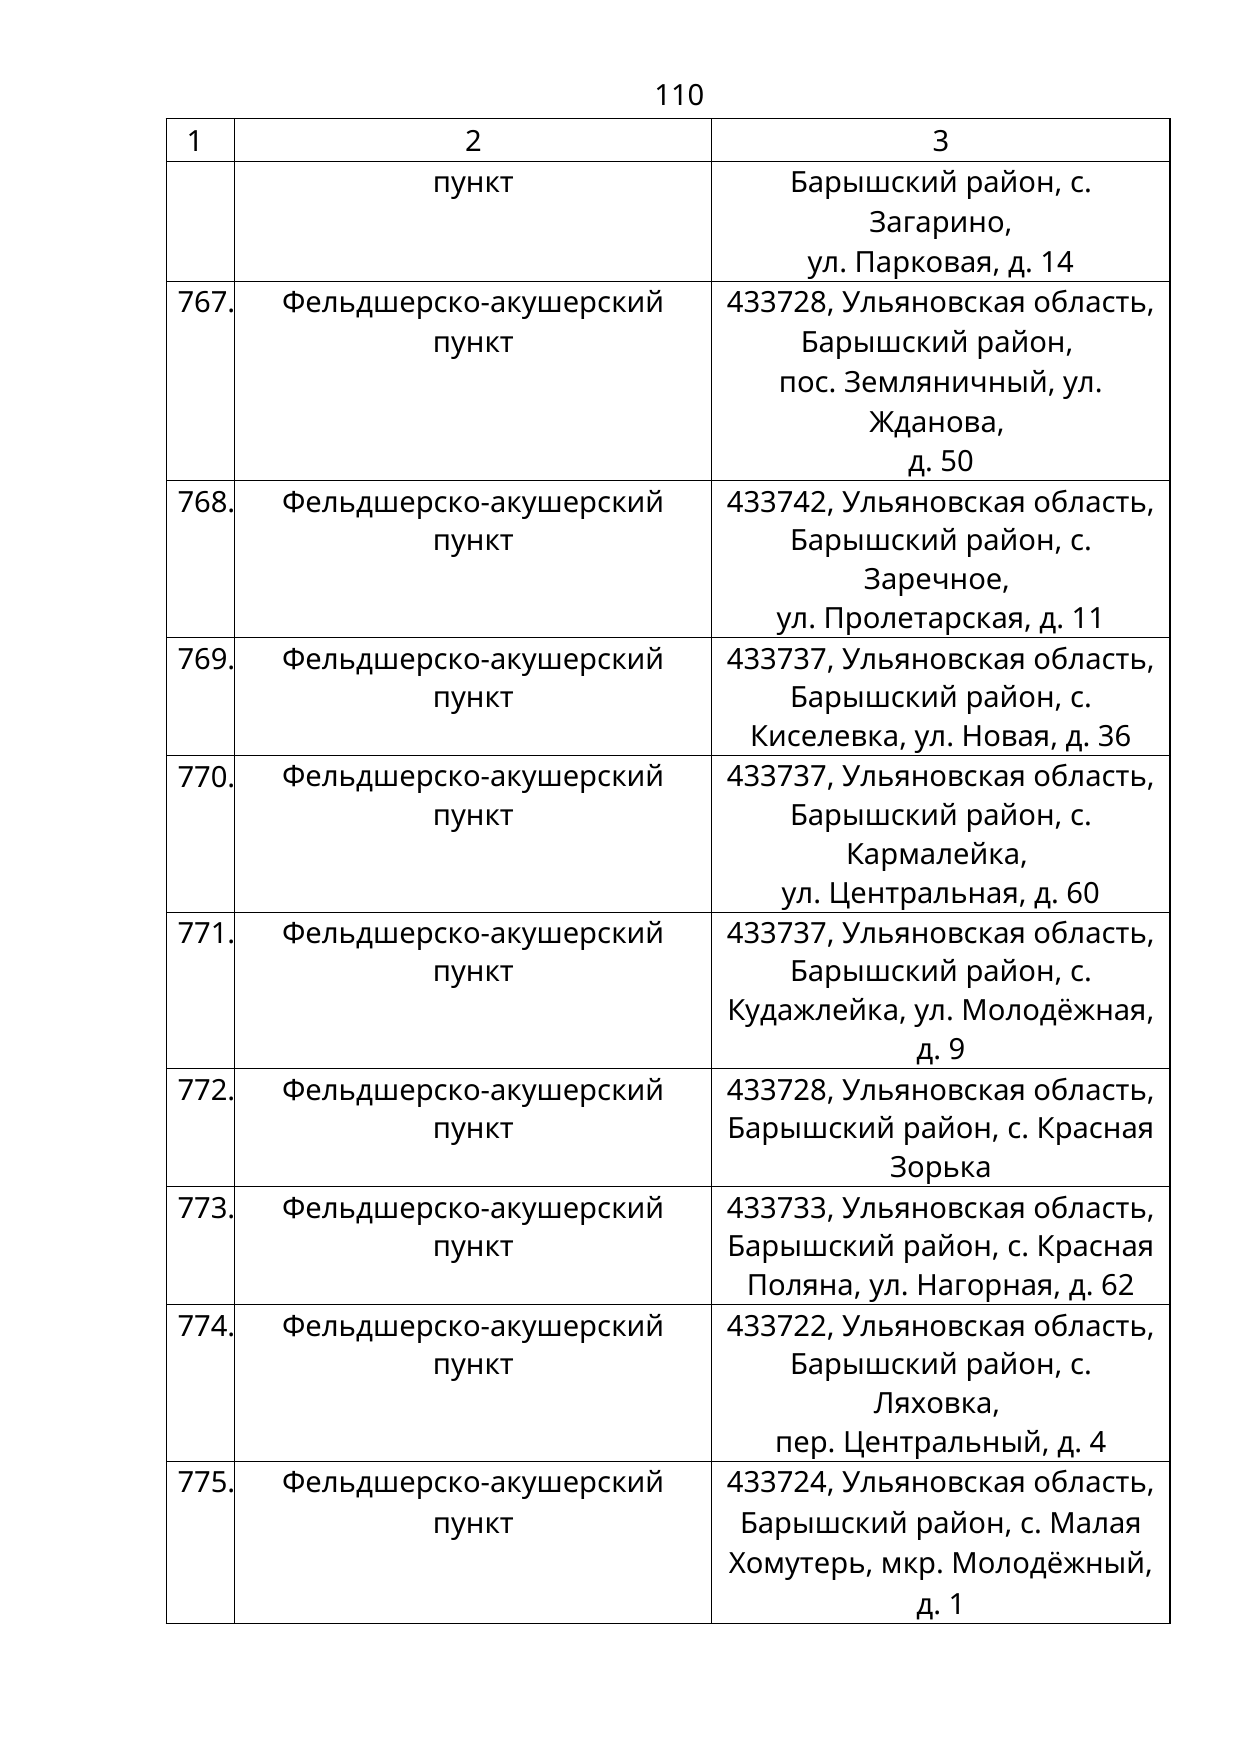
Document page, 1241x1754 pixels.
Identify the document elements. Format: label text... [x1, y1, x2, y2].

table_cell 433737, Ульяновская область, Барышский район, с. Киселевка, ул. Новая, д. 36 [712, 638, 1169, 755]
table_cell [167, 1069, 234, 1186]
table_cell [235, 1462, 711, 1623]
table_cell 433728, Ульяновская область, Барышский район, с. Красная Зорька [712, 1069, 1169, 1186]
table_cell [167, 1187, 234, 1304]
table_cell Фельдшерско-акушерский пункт [235, 162, 711, 281]
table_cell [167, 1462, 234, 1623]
table_cell [167, 481, 234, 637]
table_header 1 [167, 119, 234, 161]
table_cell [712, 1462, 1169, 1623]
table_cell [167, 756, 234, 912]
table_cell [167, 1305, 234, 1461]
table_cell 433737, Ульяновская область, Барышский район, с. Кармалейка, ул. Центральная, д. 60 [712, 756, 1169, 912]
table_cell 433728, Ульяновская область, Барышский район, пос. Земляничный, ул. Жданова, д. 50 [712, 282, 1169, 480]
table_header 2 [235, 119, 711, 161]
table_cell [712, 162, 1169, 281]
table_cell Фельдшерско-акушерский пункт [235, 1187, 711, 1304]
table_cell Фельдшерско-акушерский пункт [235, 913, 711, 1068]
table_cell 433733, Ульяновская область, Барышский район, с. Красная Поляна, ул. Нагорная, д. 62 [712, 1187, 1169, 1304]
table_cell Фельдшерско-акушерский пункт [235, 638, 711, 755]
table_header 3 [712, 119, 1169, 161]
table_cell 433737, Ульяновская область, Барышский район, с. Кудажлейка, ул. Молодёжная, д. 9 [712, 913, 1169, 1068]
table_cell Фельдшерско-акушерский пункт [235, 1305, 711, 1461]
table_cell Фельдшерско-акушерский пункт [235, 481, 711, 637]
table_cell [167, 162, 234, 281]
table_cell 433742, Ульяновская область, Барышский район, с. Заречное, ул. Пролетарская, д. 11 [712, 481, 1169, 637]
table_cell Фельдшерско-акушерский пункт [235, 1069, 711, 1186]
table_cell [167, 638, 234, 755]
table_cell 433722, Ульяновская область, Барышский район, с. Ляховка, пер. Центральный, д. 4 [712, 1305, 1169, 1461]
table_cell [167, 913, 234, 1068]
table_cell Фельдшерско-акушерский пункт [235, 282, 711, 480]
table_cell [167, 282, 234, 480]
table_cell Фельдшерско-акушерский пункт [235, 756, 711, 912]
